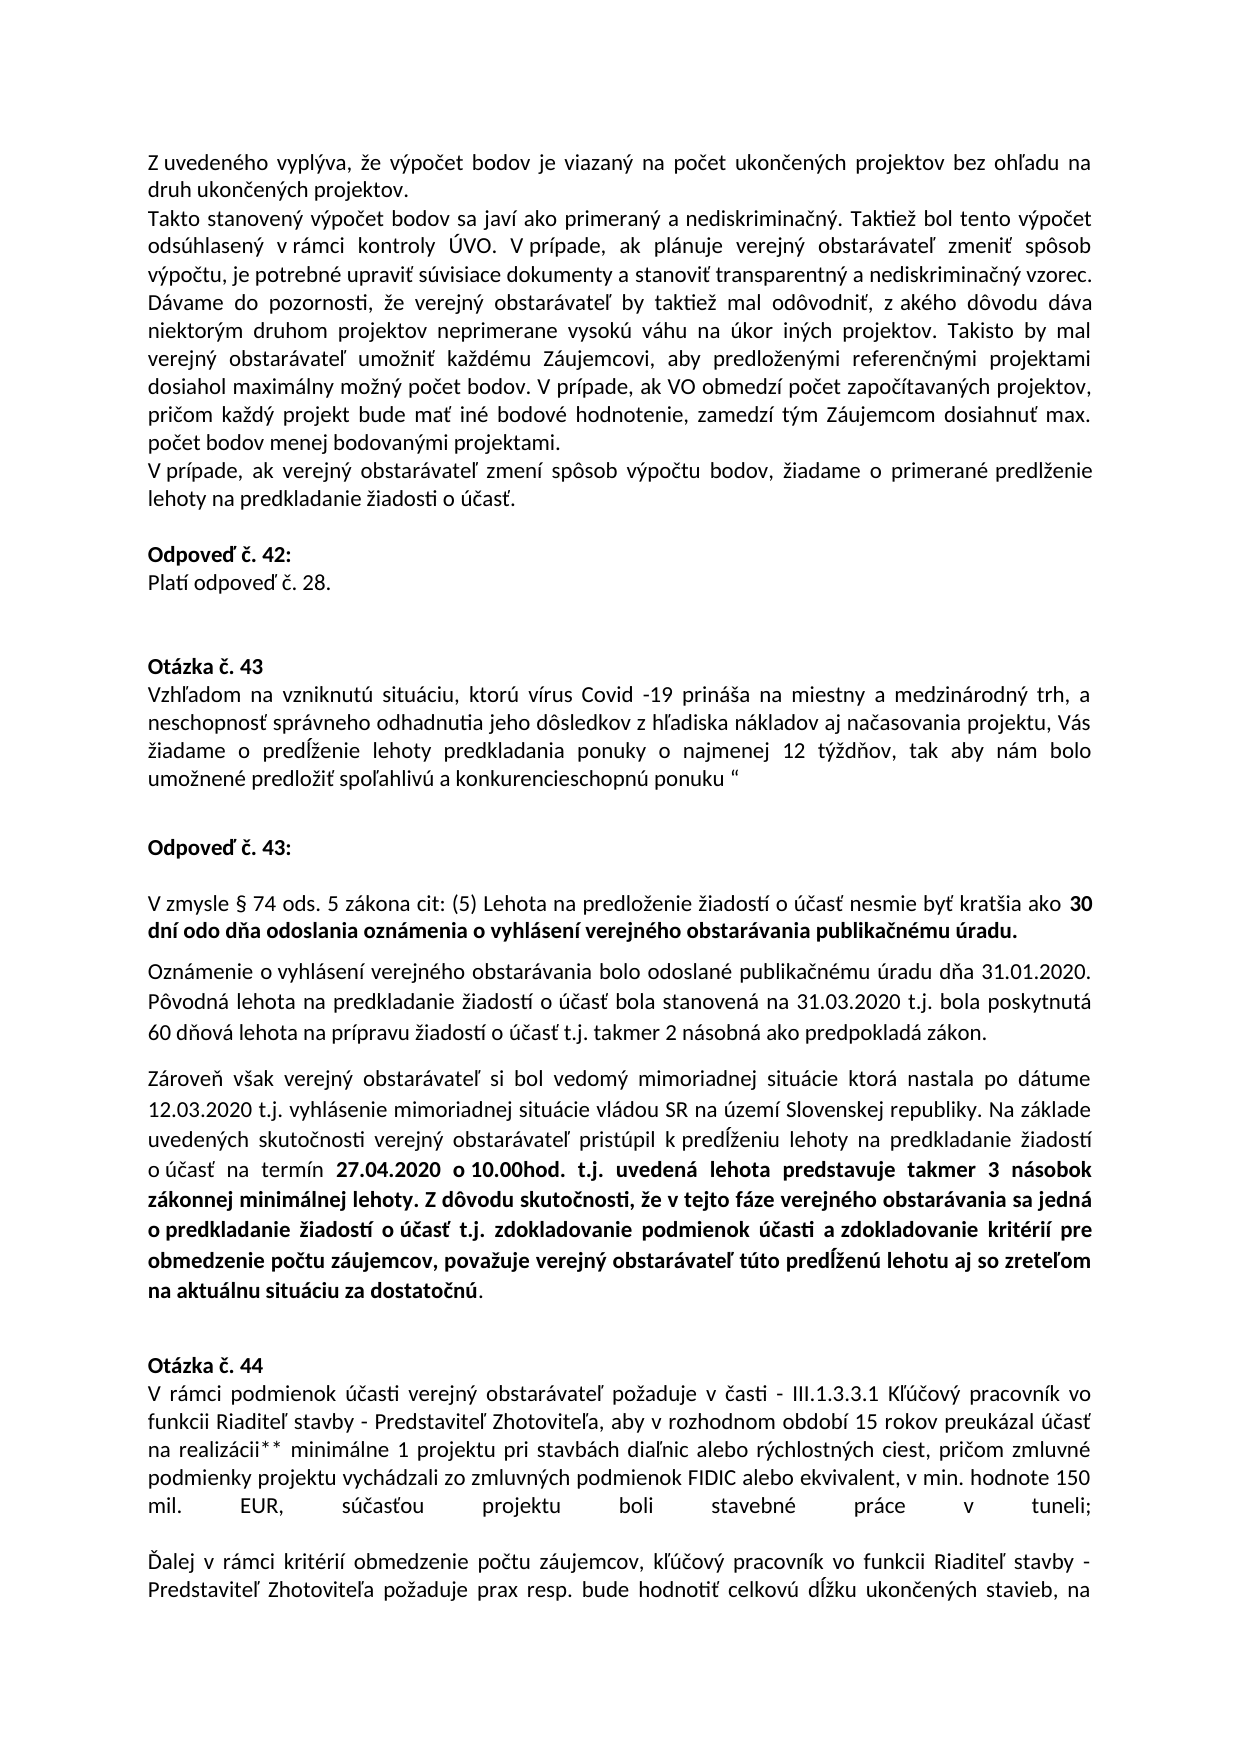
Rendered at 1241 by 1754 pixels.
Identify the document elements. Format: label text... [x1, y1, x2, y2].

text Zároveň však verejný obstarávateľ si bol vedomý mimoriadnej situácie ktorá nastala po dátume 12.03.2020 t.j. vyhlásenie mimoriadnej situácie vládou SR na území Slovenskej republiky. Na základe uvedených skutočnosti verejný obstarávateľ pristúpil k predĺženiu lehoty na predkladanie žiadostí o účasť na termín 27.04.2020 o 10.00hod. t.j. uvedená lehota predstavuje takmer 3 násobok zákonnej minimálnej lehoty. Z dôvodu skutočnosti, že v tejto fáze verejného obstarávania sa jedná o predkladanie žiadostí o účasť t.j. zdokladovanie podmienok účasti a zdokladovanie kritérií pre obmedzenie počtu záujemcov, považuje verejný obstarávateľ túto predĺženú lehotu aj so zreteľom na aktuálnu situáciu za dostatočnú. [148, 1064, 1093, 1304]
list Platí odpoveď č. 28. [148, 568, 1093, 596]
text Vzhľadom na vzniknutú situáciu, ktorú vírus Covid -19 prináša na miestny a medzinárodný trh, a neschopnosť správneho odhadnutia jeho dôsledkov z hľadiska nákladov aj načasovania projektu, Vás žiadame o predĺženie lehoty predkladania ponuky o najmenej 12 týždňov, tak aby nám bolo umožnené predložiť spoľahlivú a konkurencieschopnú ponuku “ [148, 680, 1093, 792]
list Odpoveď č. 43: [148, 833, 1093, 861]
list Odpoveď č. 42: [148, 540, 1093, 568]
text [148, 1379, 1093, 1603]
text Oznámenie o vyhlásení verejného obstarávania bolo odoslané publikačnému úradu dňa 31.01.2020. Pôvodná lehota na predkladanie žiadostí o účasť bola stanovená na 31.03.2020 t.j. bola poskytnutá 60 dňová lehota na prípravu žiadostí o účasť t.j. takmer 2 násobná ako predpokladá zákon. [148, 957, 1093, 1046]
list Z uvedeného vyplýva, že výpočet bodov je viazaný na počet ukončených projektov bez ohľadu na druh ukončených projektov. [148, 148, 1093, 204]
text V zmysle § 74 ods. 5 zákona cit: (5) Lehota na predloženie žiadostí o účasť nesmie byť kratšia ako 30 dní odo dňa odoslania oznámenia o vyhlásení verejného obstarávania publikačnému úradu. [148, 889, 1093, 945]
text Otázka č. 44 [148, 1351, 1093, 1379]
text Otázka č. 43 [148, 652, 1093, 680]
list Takto stanovený výpočet bodov sa javí ako primeraný a nediskriminačný. Taktiež bol tento výpočet odsúhlasený v rámci kontroly ÚVO. V prípade, ak plánuje verejný obstarávateľ zmeniť spôsob výpočtu, je potrebné upraviť súvisiace dokumenty a stanoviť transparentný a nediskriminačný vzorec. Dávame do pozornosti, že verejný obstarávateľ by taktiež mal odôvodniť, z akého dôvodu dáva niektorým druhom projektov neprimerane vysokú váhu na úkor iných projektov. Takisto by mal verejný obstarávateľ umožniť každému Záujemcovi, aby predloženými referenčnými projektami dosiahol maximálny možný počet bodov. V prípade, ak VO obmedzí počet započítavaných projektov, pričom každý projekt bude mať iné bodové hodnotenie, zamedzí tým Záujemcom dosiahnuť max. počet bodov menej bodovanými projektami. [148, 204, 1093, 456]
list V prípade, ak verejný obstarávateľ zmení spôsob výpočtu bodov, žiadame o primerané predlženie lehoty na predkladanie žiadosti o účasť. [148, 456, 1093, 512]
